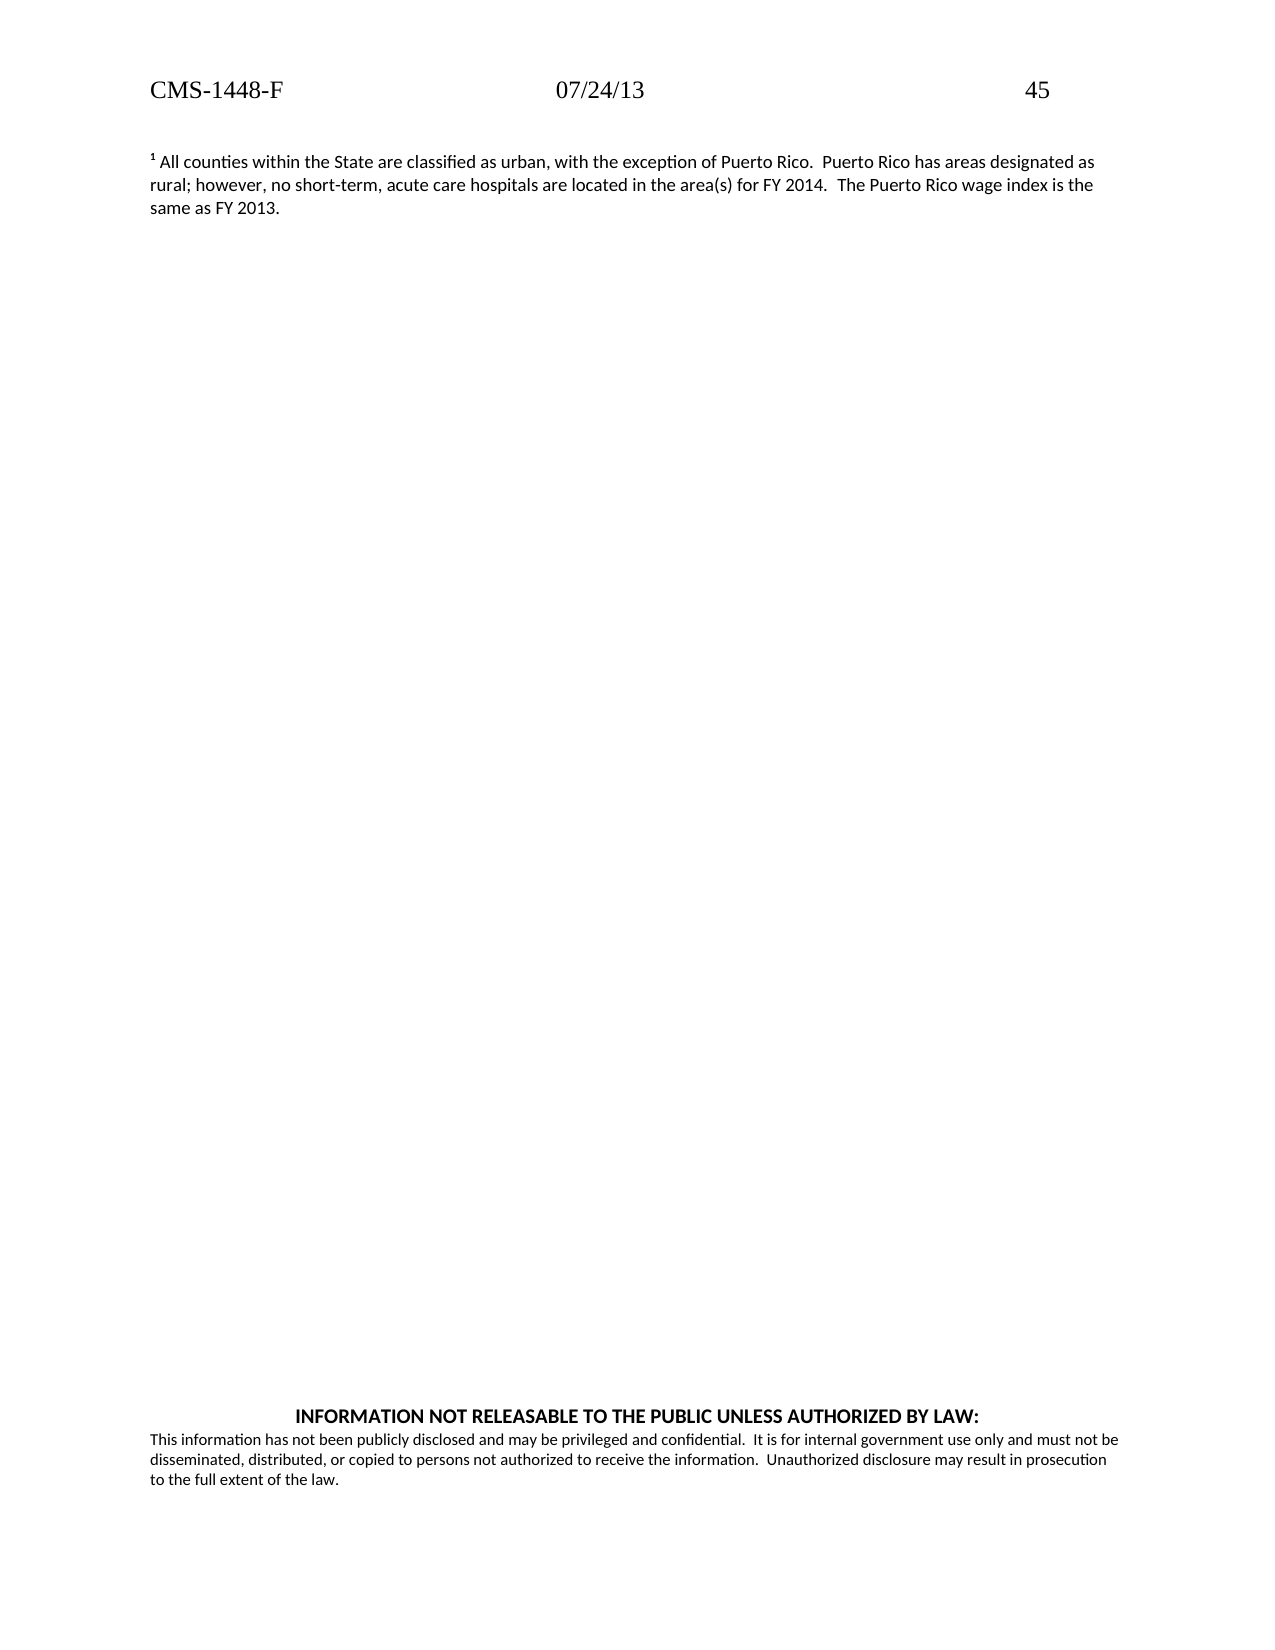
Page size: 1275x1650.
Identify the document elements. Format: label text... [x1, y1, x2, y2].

text 1 All counties within the State are classified as urban, with the exception of Puerto Rico. Puerto Rico has areas designated as rural; however, no short-term, acute care hospitals are located in the area(s) for FY 2014. The Puerto Rico wage index is the same as FY 2013. [150, 150, 1125, 219]
